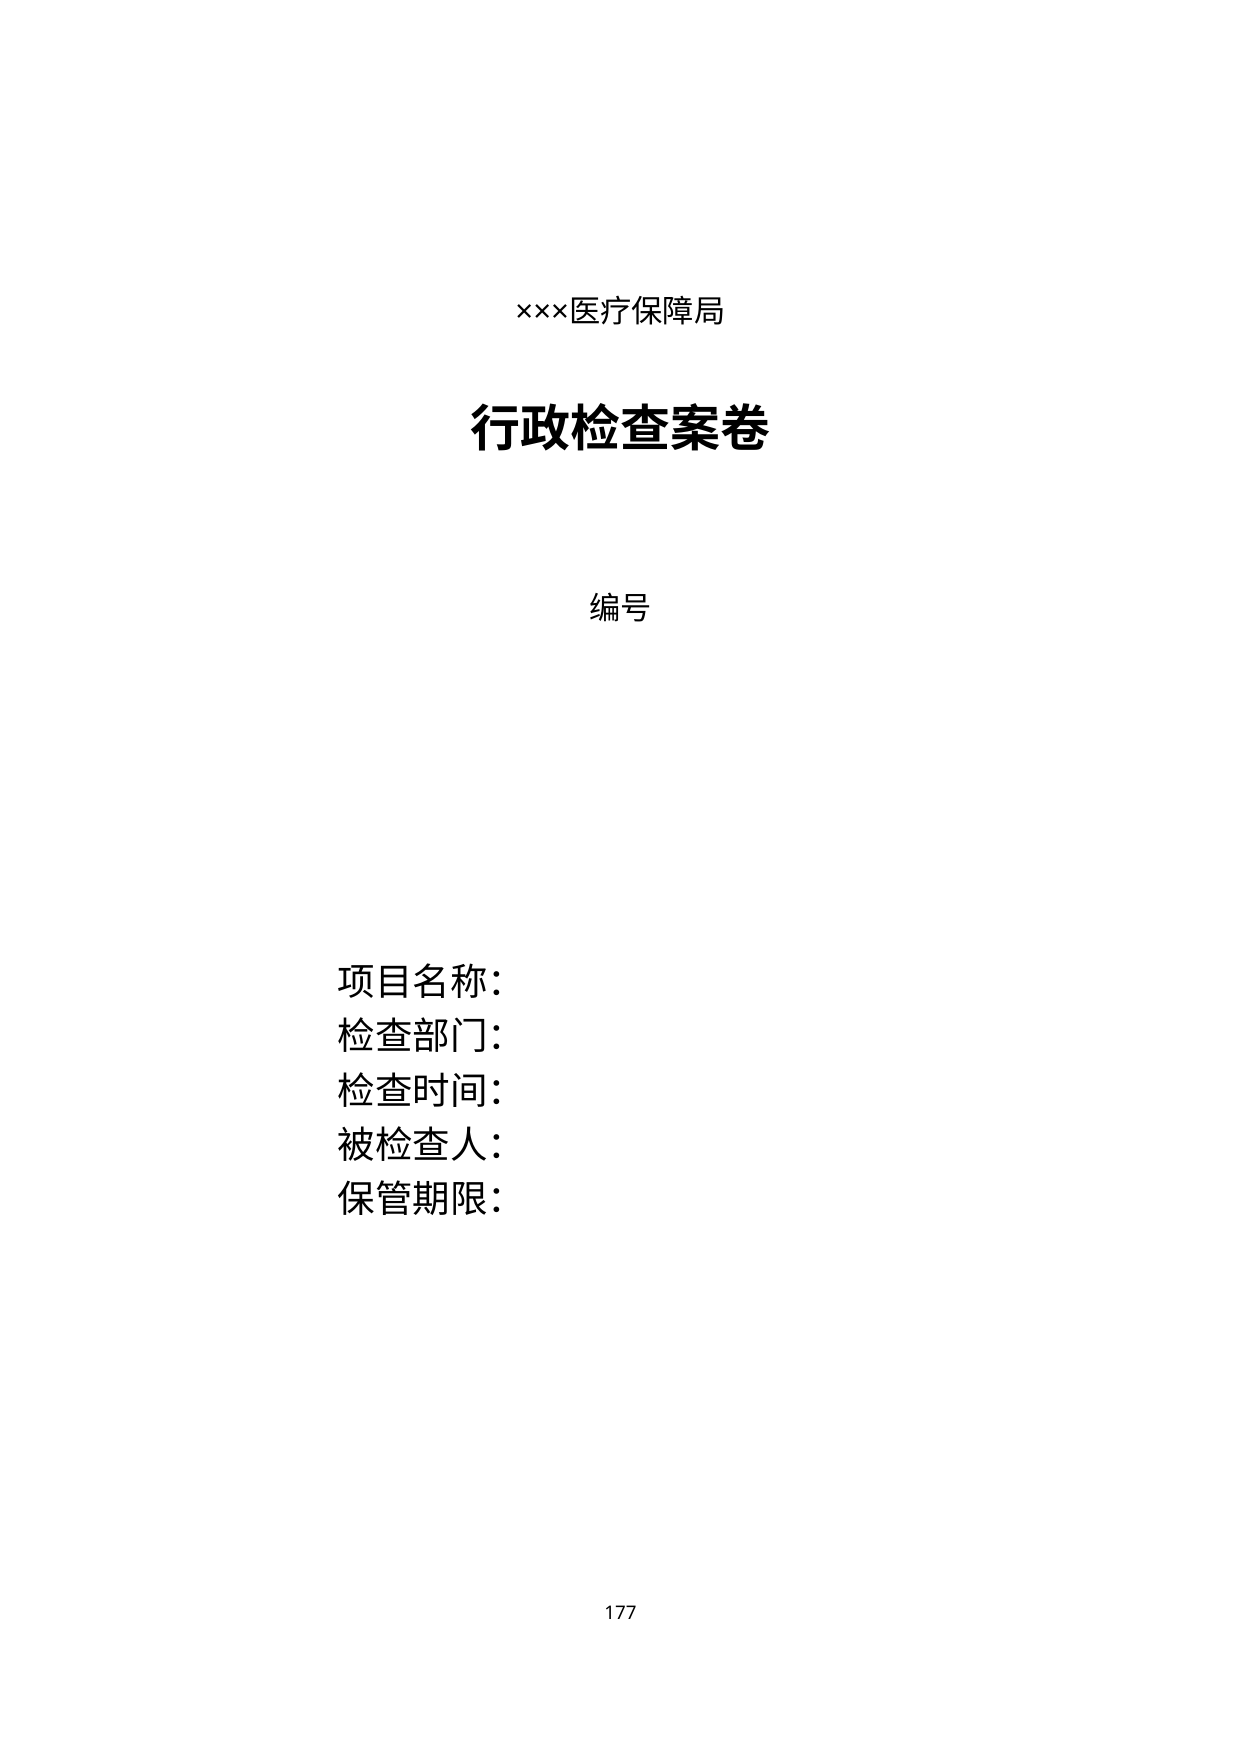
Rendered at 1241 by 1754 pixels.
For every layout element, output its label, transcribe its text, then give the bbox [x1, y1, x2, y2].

text 保管期限： [187, 1169, 1053, 1223]
text 被检查人： [187, 1115, 1053, 1169]
text 检查时间： [187, 1061, 1053, 1115]
text 编号 [187, 583, 1053, 629]
text 检查部门： [187, 1006, 1053, 1061]
text 项目名称： [187, 952, 1053, 1006]
text ×××医疗保障局 [187, 286, 1053, 332]
text 行政检查案卷 [187, 388, 1053, 461]
